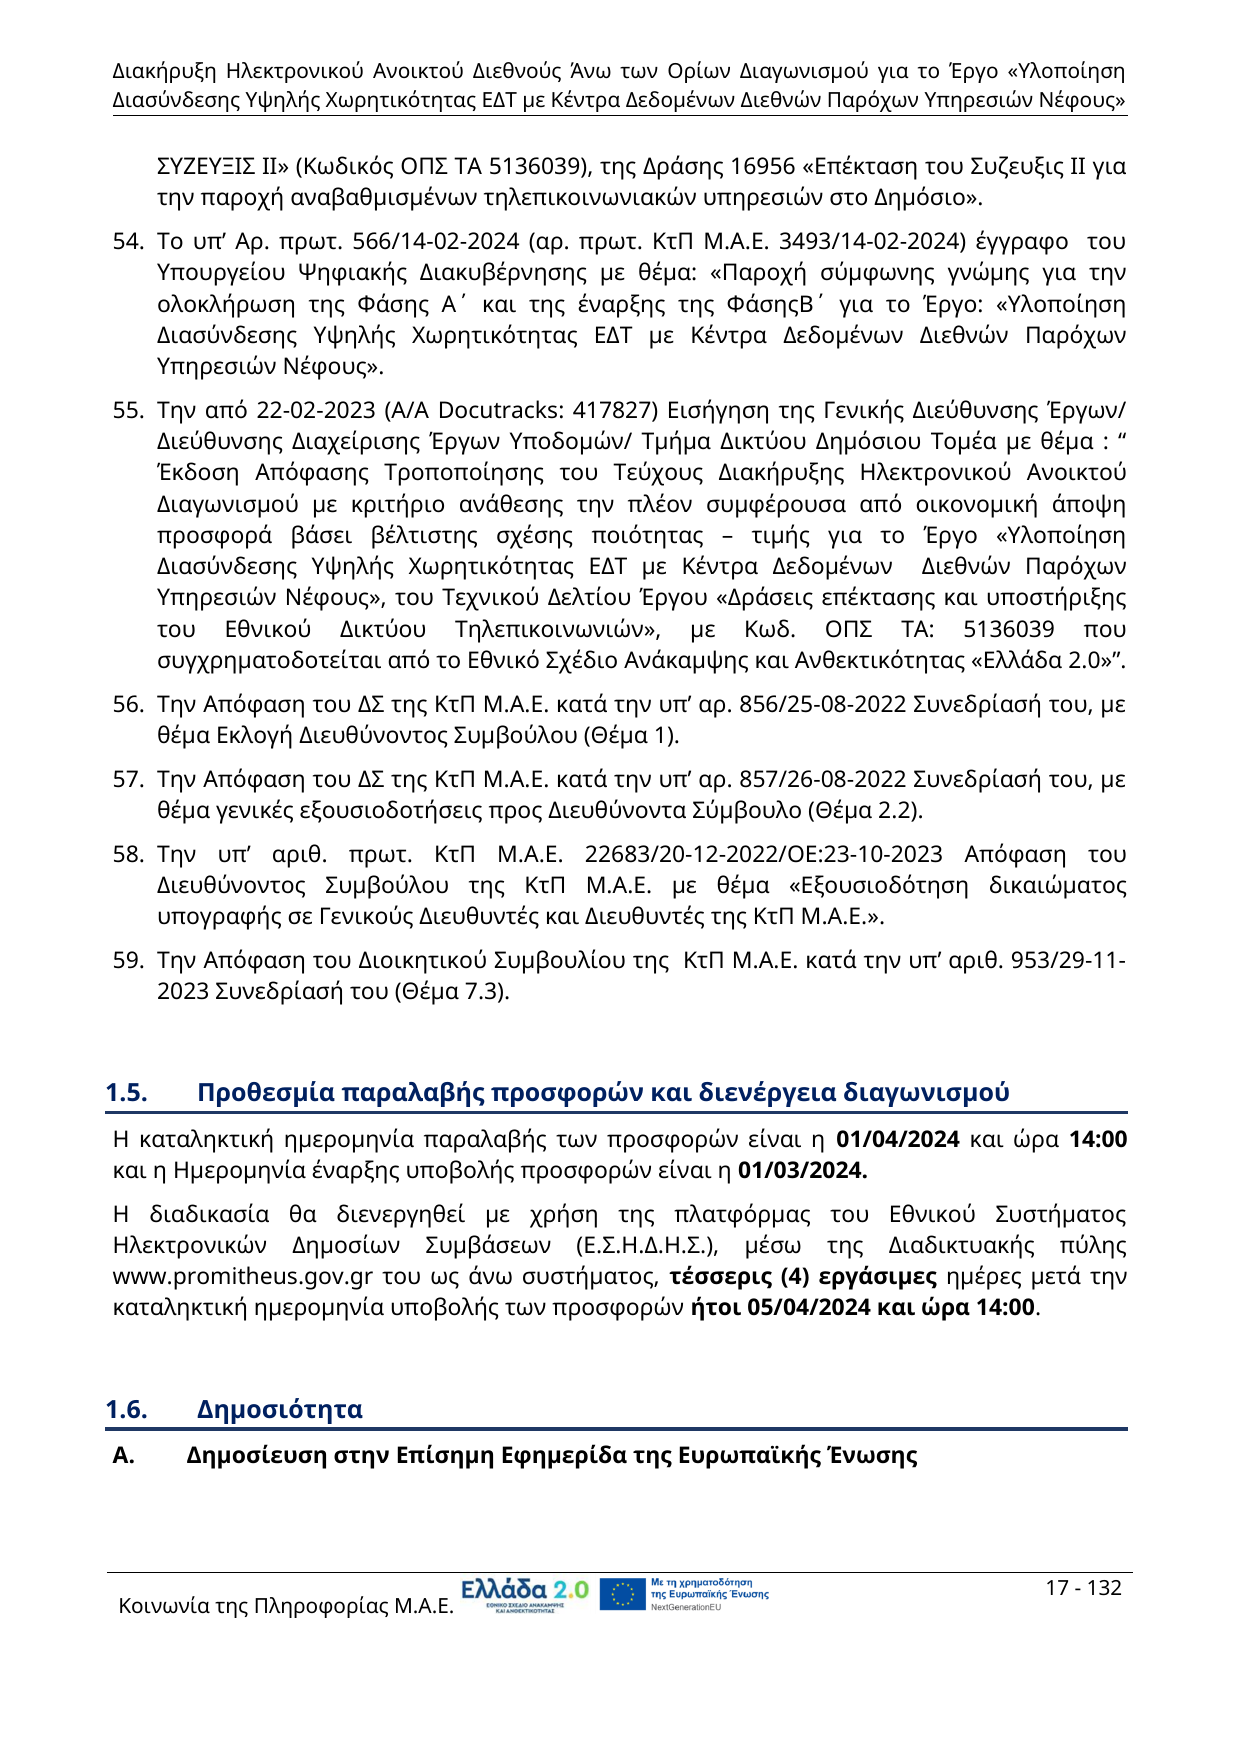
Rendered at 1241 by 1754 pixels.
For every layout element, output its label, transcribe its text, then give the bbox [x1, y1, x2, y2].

picture [460, 1573, 774, 1614]
list Την Απόφαση του Διοικητικού Συμβουλίου της ΚτΠ Μ.Α.Ε. κατά την υπ’ αριθ. 953/29-11-2023 Συνεδρίασή του (Θέμα 7.3). [112, 944, 1128, 1006]
subtitle Προθεσμία παραλαβής προσφορών και διενέργεια διαγωνισμού [105, 1075, 1128, 1111]
list Την από 22-02-2023 (Α/Α Docutracks: 417827) Εισήγηση της Γενικής Διεύθυνσης Έργων/ Διεύθυνσης Διαχείρισης Έργων Υποδομών/ Τμήμα Δικτύου Δημόσιου Τομέα με θέμα : “ Έκδοση Απόφασης Τροποποίησης του Τεύχους Διακήρυξης Ηλεκτρονικού Ανοικτού Διαγωνισμού με κριτήριο ανάθεσης την πλέον συμφέρουσα από οικονομική άποψη προσφορά βάσει βέλτιστης σχέσης ποιότητας – τιμής για το Έργο «Υλοποίηση Διασύνδεσης Υψηλής Χωρητικότητας ΕΔΤ με Κέντρα Δεδομένων Διεθνών Παρόχων Υπηρεσιών Νέφους», του Τεχνικού Δελτίου Έργου «Δράσεις επέκτασης και υποστήριξης του Εθνικού Δικτύου Τηλεπικοινωνιών», με Κωδ. ΟΠΣ ΤΑ: 5136039 που συγχρηματοδοτείται από το Εθνικό Σχέδιο Ανάκαμψης και Ανθεκτικότητας «Ελλάδα 2.0»”. [112, 394, 1128, 675]
list Την Απόφαση του ΔΣ της ΚτΠ Μ.Α.Ε. κατά την υπ’ αρ. 857/26-08-2022 Συνεδρίασή του, με θέμα γενικές εξουσιοδοτήσεις προς Διευθύνοντα Σύμβουλο (Θέμα 2.2). [112, 762, 1128, 825]
subtitle Δημοσιότητα [105, 1391, 1128, 1427]
list Το υπ’ Αρ. πρωτ. 566/14-02-2024 (αρ. πρωτ. ΚτΠ Μ.Α.Ε. 3493/14-02-2024) έγγραφο του Υπουργείου Ψηφιακής Διακυβέρνησης με θέμα: «Παροχή σύμφωνης γνώμης για την ολοκλήρωση της Φάσης A΄ και της έναρξης της ΦάσηςB΄ για το Έργο: «Υλοποίηση Διασύνδεσης Υψηλής Χωρητικότητας ΕΔΤ με Κέντρα Δεδομένων Διεθνών Παρόχων Υπηρεσιών Νέφους». [112, 225, 1128, 381]
text Η διαδικασία θα διενεργηθεί με χρήση της πλατφόρμας του Εθνικού Συστήματος Ηλεκτρονικών Δημοσίων Συμβάσεων (Ε.Σ.Η.Δ.Η.Σ.), μέσω της Διαδικτυακής πύλης www.promitheus.gov.gr του ως άνω συστήματος, τέσσερις (4) εργάσιμες ημέρες μετά την καταληκτική ημερομηνία υποβολής των προσφορών ήτοι 05/04/2024 και ώρα 14:00. [112, 1198, 1128, 1323]
text Α. Δημοσίευση στην Επίσημη Εφημερίδα της Ευρωπαϊκής Ένωσης [112, 1439, 1128, 1470]
list Την υπ’ αριθ. πρωτ. ΚτΠ Μ.Α.Ε. 22683/20-12-2022/ΟΕ:23-10-2023 Απόφαση του Διευθύνοντος Συμβούλου της ΚτΠ Μ.Α.Ε. με θέμα «Εξουσιοδότηση δικαιώματος υπογραφής σε Γενικούς Διευθυντές και Διευθυντές της ΚτΠ Μ.Α.Ε.». [112, 837, 1128, 931]
list Την Απόφαση του ΔΣ της ΚτΠ Μ.Α.Ε. κατά την υπ’ αρ. 856/25-08-2022 Συνεδρίασή του, με θέμα Εκλογή Διευθύνοντος Συμβούλου (Θέμα 1). [112, 687, 1128, 750]
text Η καταληκτική ημερομηνία παραλαβής των προσφορών είναι η 01/04/2024 και ώρα 14:00 και η Ημερομηνία έναρξης υποβολής προσφορών είναι η 01/03/2024. [112, 1123, 1128, 1185]
